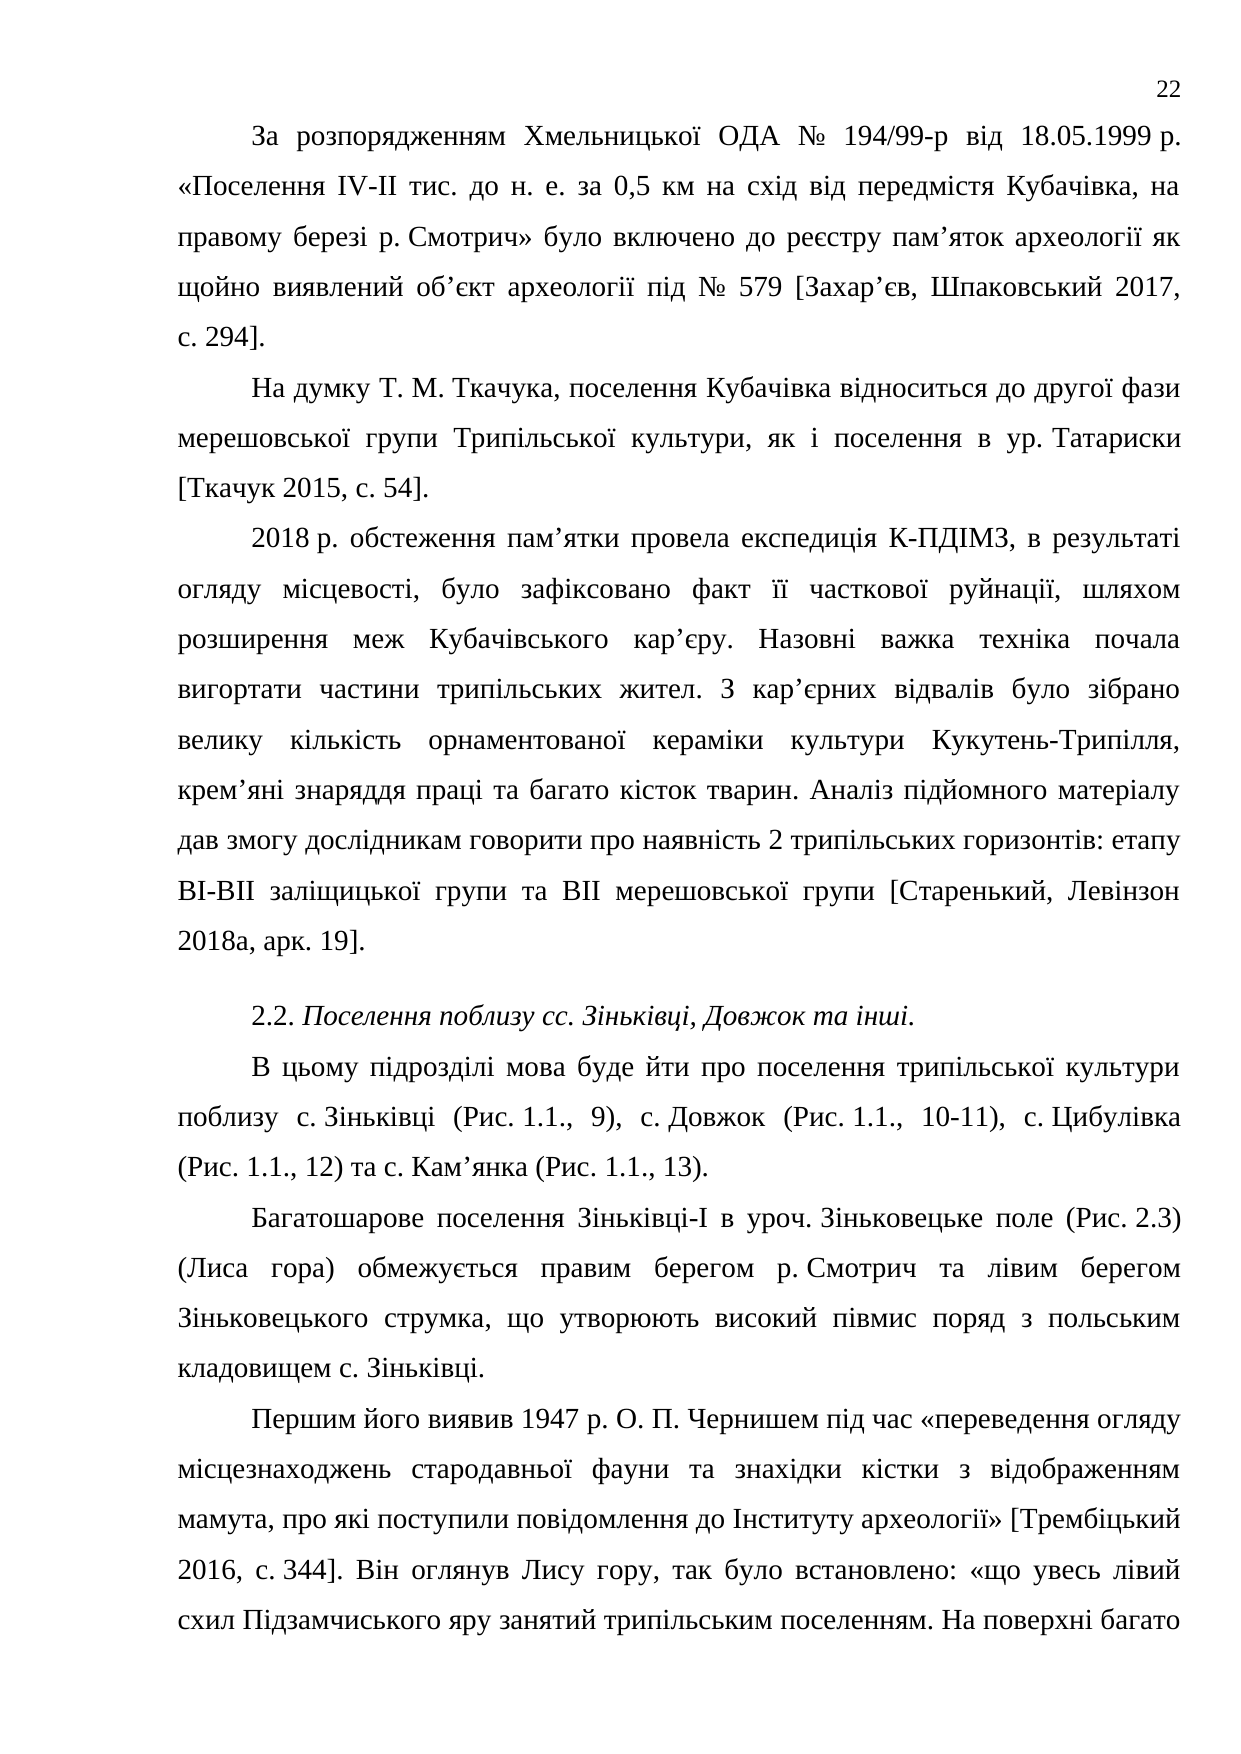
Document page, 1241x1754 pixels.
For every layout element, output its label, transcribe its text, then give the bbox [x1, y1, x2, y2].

text За розпорядженням Хмельницької ОДА № 194/99-р від 18.05.1999 р. «Поселення IV-II тис. до н. е. за 0,5 км на схід від передмістя Кубачівка, на правому березі р. Смотрич» було включено до реєстру пам’яток археології як щойно виявлений об’єкт археології під № 579 [Захар’єв, Шпаковський 2017, с. 294]. [177, 118, 1181, 353]
text В цьому підрозділі мова буде йти про поселення трипільської культури поблизу с. Зіньківці (Рис. 1.1., 9), с. Довжок (Рис. 1.1., 10-11), с. Цибулівка (Рис. 1.1., 12) та с. Кам’янка (Рис. 1.1., 13). [177, 1049, 1181, 1183]
text На думку Т. М. Ткачука, поселення Кубачівка відноситься до другої фази мерешовської групи Трипільської культури, як і поселення в ур. Татариски [Ткачук 2015, с. 54]. [177, 370, 1181, 504]
text 2.2. Поселення поблизу сс. Зіньківці, Довжок та інші. [177, 998, 1181, 1032]
text 2018 р. обстеження пам’ятки провела експедиція К-ПДІМЗ, в результаті огляду місцевості, було зафіксовано факт її часткової руйнації, шляхом розширення меж Кубачівського кар’єру. Назовні важка техніка почала вигортати частини трипільських жител. З кар’єрних відвалів було зібрано велику кількість орнаментованої кераміки культури Кукутень-Трипілля, крем’яні знаряддя праці та багато кісток тварин. Аналіз підйомного матеріалу дав змогу дослідникам говорити про наявність 2 трипільських горизонтів: етапу ВІ-ВІІ заліщицької групи та ВІІ мерешовської групи [Старенький, Левінзон 2018а, арк. 19]. [177, 521, 1181, 957]
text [177, 1401, 1181, 1636]
text Багатошарове поселення Зіньківці-І в уроч. Зіньковецьке поле (Рис. 2.3) (Лиса гора) обмежується правим берегом р. Смотрич та лівим берегом Зіньковецького струмка, що утворюють високий півмис поряд з польським кладовищем с. Зіньківці. [177, 1200, 1181, 1384]
